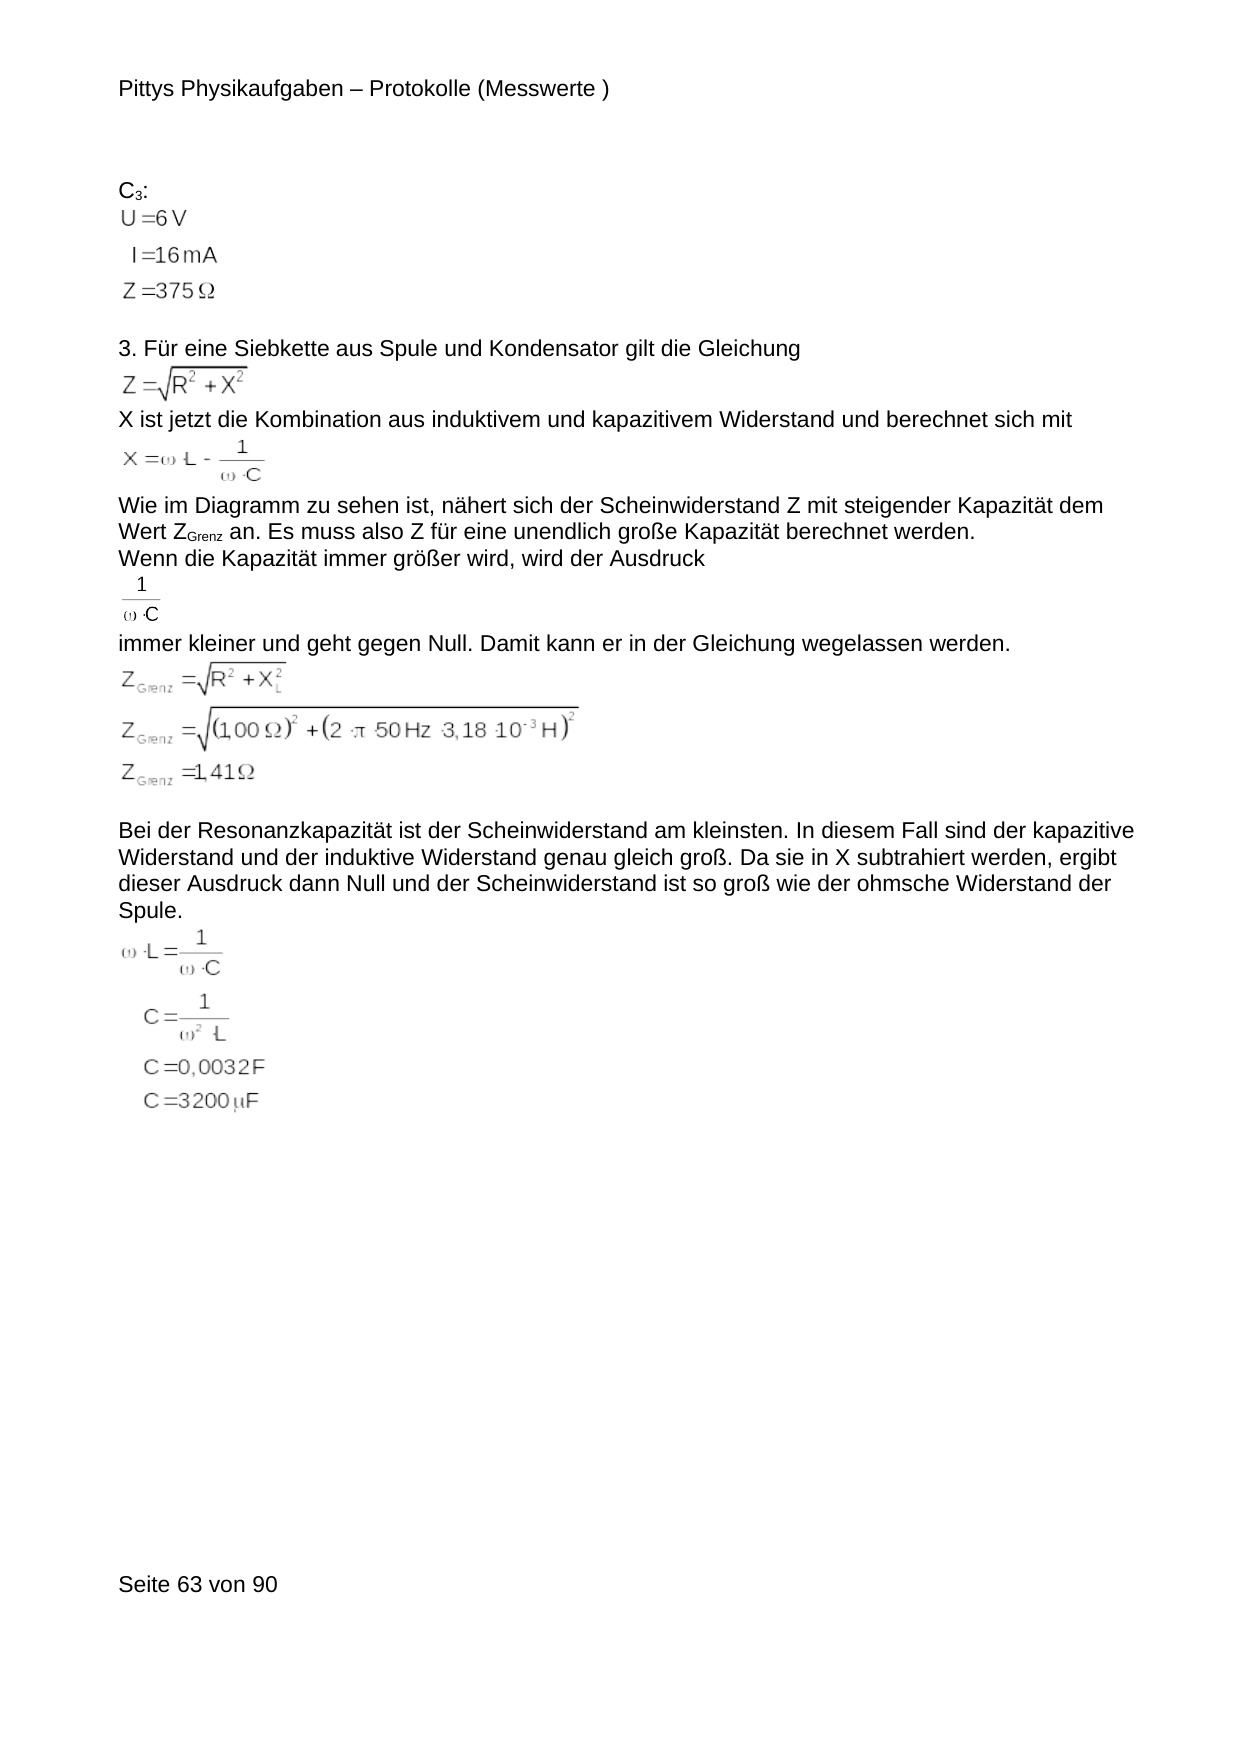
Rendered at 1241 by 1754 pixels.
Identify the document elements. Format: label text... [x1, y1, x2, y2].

text X ist jetzt die Kombination aus induktivem und kapazitivem Widerstand und berechnet sich mit [118, 406, 1152, 433]
text Bei der Resonanzkapazität ist der Scheinwiderstand am kleinsten. In diesem Fall sind der kapazitive Widerstand und der induktive Widerstand genau gleich groß. Da sie in X subtrahiert werden, ergibt dieser Ausdruck dann Null und der Scheinwiderstand ist so groß wie der ohmsche Widerstand der Spule. [118, 817, 1152, 923]
text immer kleiner und geht gegen Null. Damit kann er in der Gleichung wegelassen werden. [118, 630, 1152, 657]
text 3. Für eine Siebkette aus Spule und Kondensator gilt die Gleichung [118, 334, 1152, 361]
text Wie im Diagramm zu sehen ist, nähert sich der Scheinwiderstand Z mit steigender Kapazität dem Wert ZGrenz an. Es muss also Z für eine unendlich große Kapazität berechnet werden. [118, 492, 1152, 545]
text C3: [118, 177, 1152, 203]
text Wenn die Kapazität immer größer wird, wird der Ausdruck [118, 545, 1152, 571]
